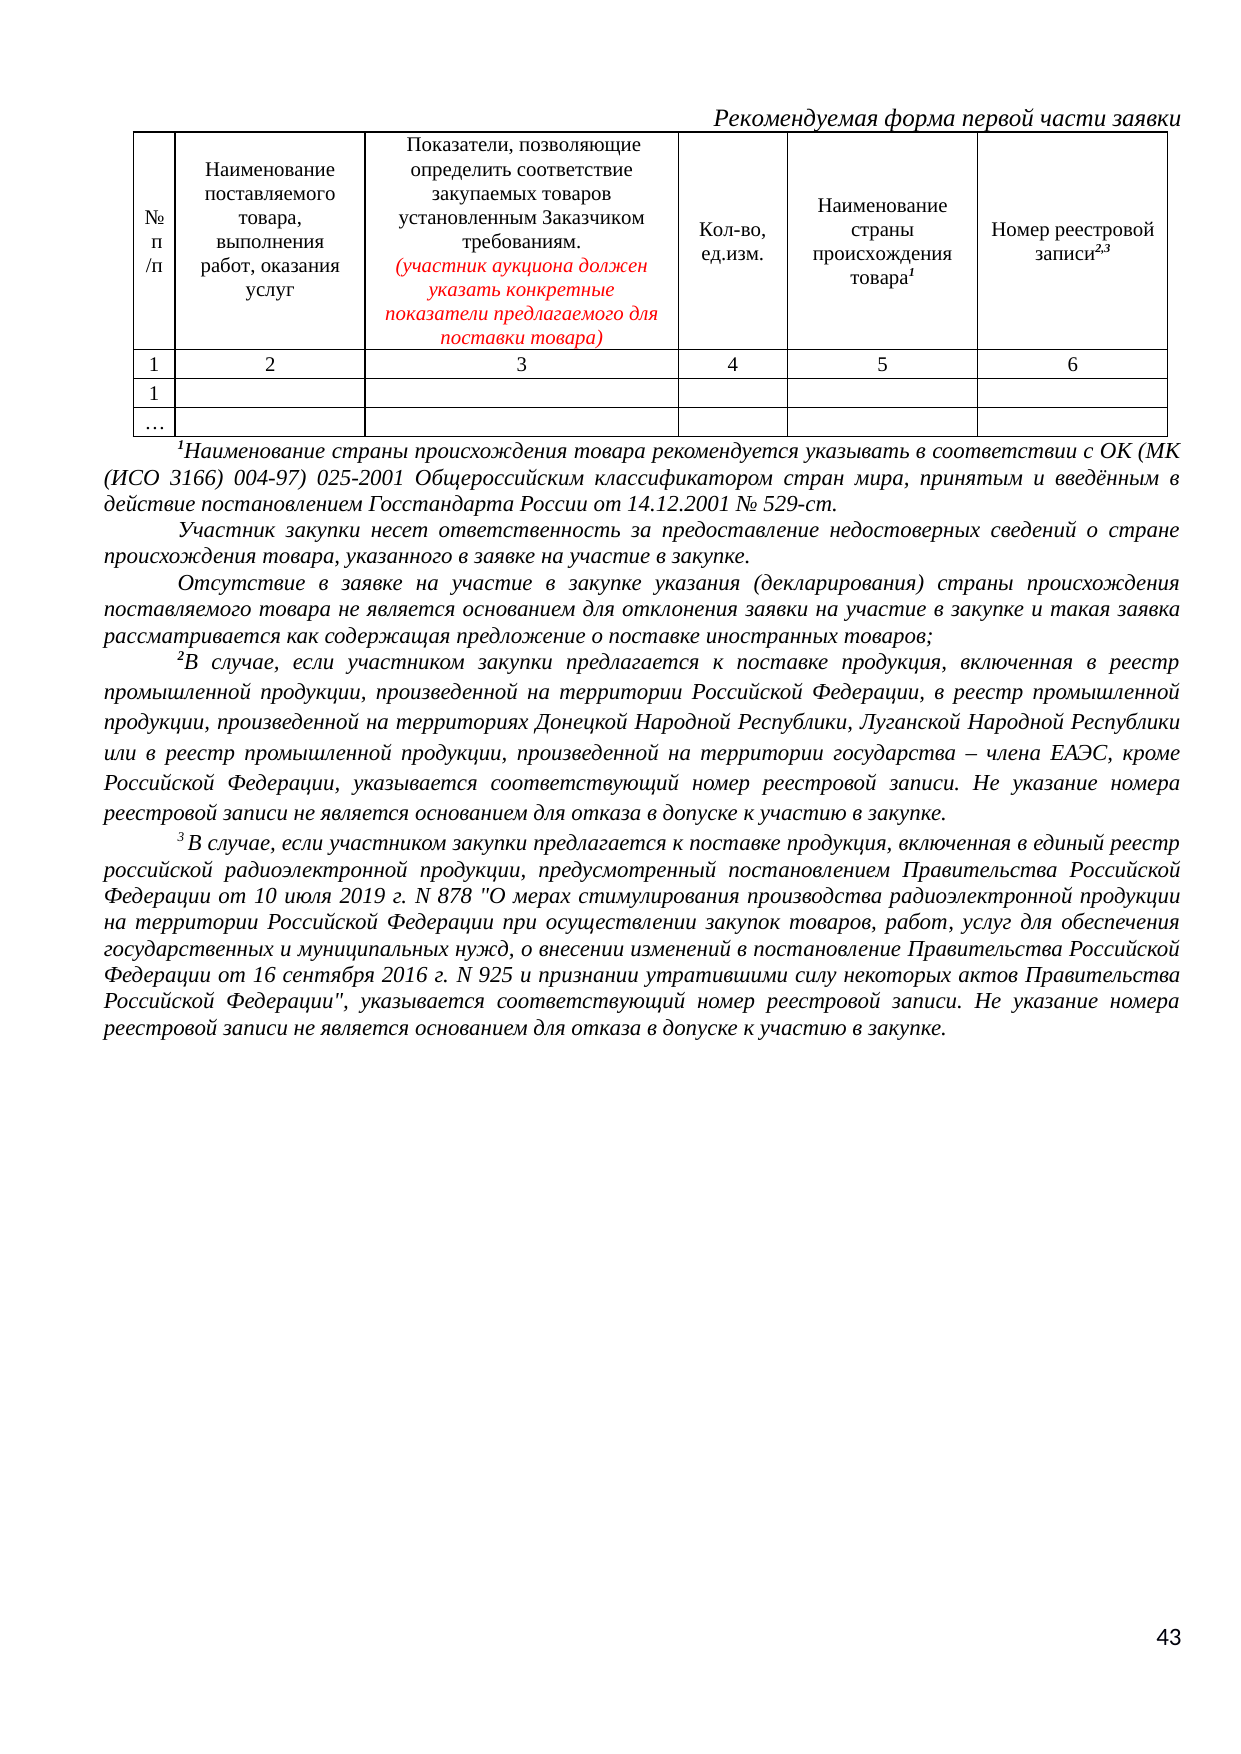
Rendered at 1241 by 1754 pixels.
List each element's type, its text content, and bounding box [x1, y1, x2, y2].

table_header № п/п [134, 133, 174, 349]
table_cell [978, 408, 1167, 436]
text 1Наименование страны происхождения товара рекомендуется указывать в соответствии с ОК (МК (ИСО 3166) 004-97) 025-2001 Общероссийским классификатором стран мира, принятым и введённым в действие постановлением Госстандарта России от 14.12.2001 № 529-ст. [103, 437, 1181, 516]
table_cell … [134, 408, 174, 436]
table_cell 4 [679, 350, 787, 378]
text 3 В случае, если участником закупки предлагается к поставке продукция, включенная в единый реестр российской радиоэлектронной продукции, предусмотренный постановлением Правительства Российской Федерации от 10 июля 2019 г. N 878 "О мерах стимулирования производства радиоэлектронной продукции на территории Российской Федерации при осуществлении закупок товаров, работ, услуг для обеспечения государственных и муниципальных нужд, о внесении изменений в постановление Правительства Российской Федерации от 16 сентября 2016 г. N 925 и признании утратившими силу некоторых актов Правительства Российской Федерации", указывается соответствующий номер реестровой записи. Не указание номера реестровой записи не является основанием для отказа в допуске к участию в закупке. [103, 829, 1181, 1040]
table_cell [788, 379, 977, 407]
table_header Наименование страны происхождения товара1 [788, 133, 977, 349]
table_cell 6 [978, 350, 1167, 378]
table_header Наименование поставляемого товара, выполнения работ, оказания услуг [176, 133, 364, 349]
table_cell 1 [134, 379, 174, 407]
text Отсутствие в заявке на участие в закупке указания (декларирования) страны происхождения поставляемого товара не является основанием для отклонения заявки на участие в закупке и такая заявка рассматривается как содержащая предложение о поставке иностранных товаров; [103, 569, 1181, 648]
table_cell [366, 408, 678, 436]
table_cell 5 [788, 350, 977, 378]
table_cell [176, 379, 364, 407]
table_header Показатели, позволяющие определить соответствие закупаемых товаров установленным Заказчиком требованиям. (участник аукциона должен указать конкретные показатели предлагаемого для поставки товара) [366, 133, 678, 349]
table_cell [679, 379, 787, 407]
table_cell [978, 379, 1167, 407]
text Участник закупки несет ответственность за предоставление недостоверных сведений о стране происхождения товара, указанного в заявке на участие в закупке. [103, 516, 1181, 569]
table_header Кол-во, ед.изм. [679, 133, 787, 349]
table_cell [679, 408, 787, 436]
table_cell 3 [366, 350, 678, 378]
table_cell 1 [134, 350, 174, 378]
table_cell [366, 379, 678, 407]
text 2В случае, если участником закупки предлагается к поставке продукция, включенная в реестр промышленной продукции, произведенной на территории Российской Федерации, в реестр промышленной продукции, произведенной на территориях Донецкой Народной Республики, Луганской Народной Республики или в реестр промышленной продукции, произведенной на территории государства – члена ЕАЭС, кроме Российской Федерации, указывается соответствующий номер реестровой записи. Не указание номера реестровой записи не является основанием для отказа в допуске к участию в закупке. [103, 648, 1181, 825]
table_header Номер реестровой записи2,3 [978, 133, 1167, 349]
table_cell 2 [176, 350, 364, 378]
text Рекомендуемая форма первой части заявки [103, 103, 1181, 131]
table_cell [176, 408, 364, 436]
table_cell [788, 408, 977, 436]
